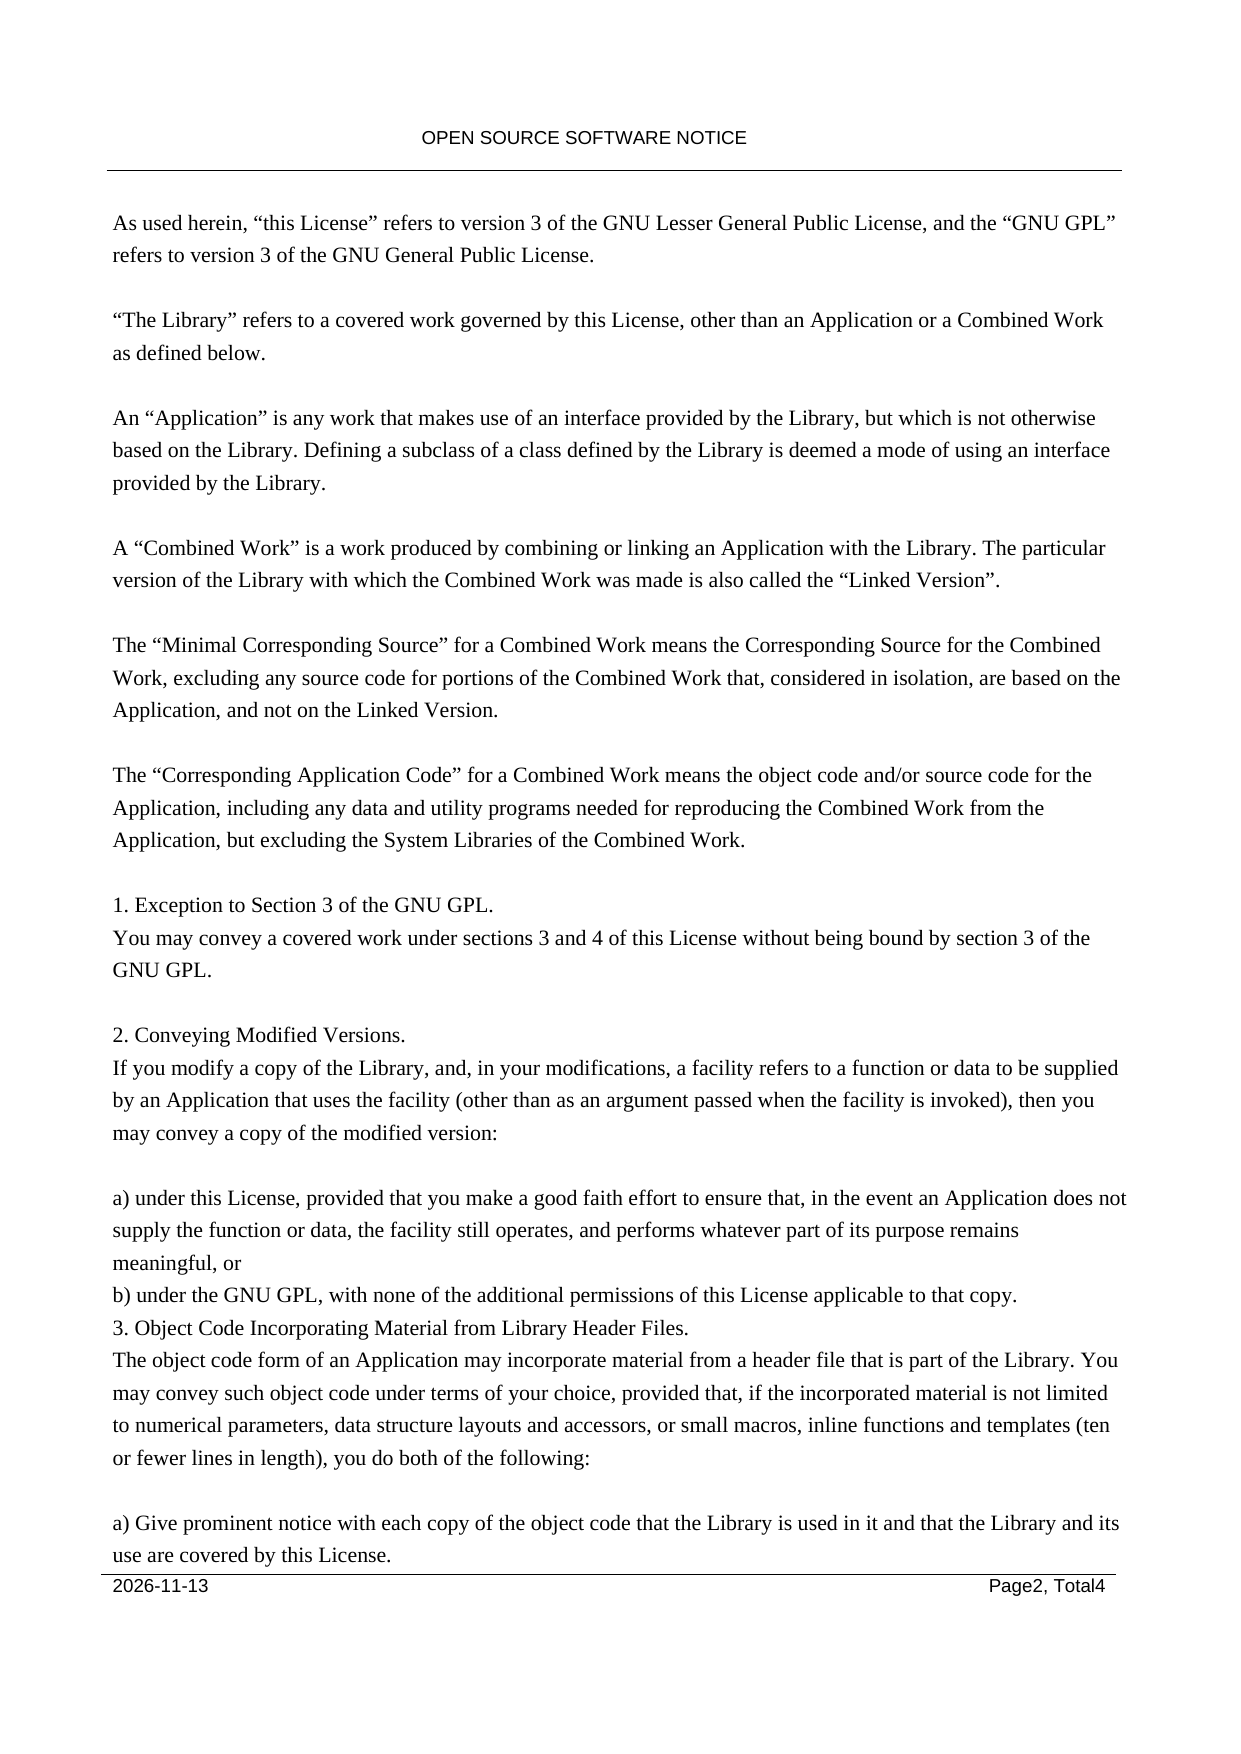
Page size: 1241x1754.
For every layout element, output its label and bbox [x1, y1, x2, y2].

text [112, 206, 1128, 1571]
